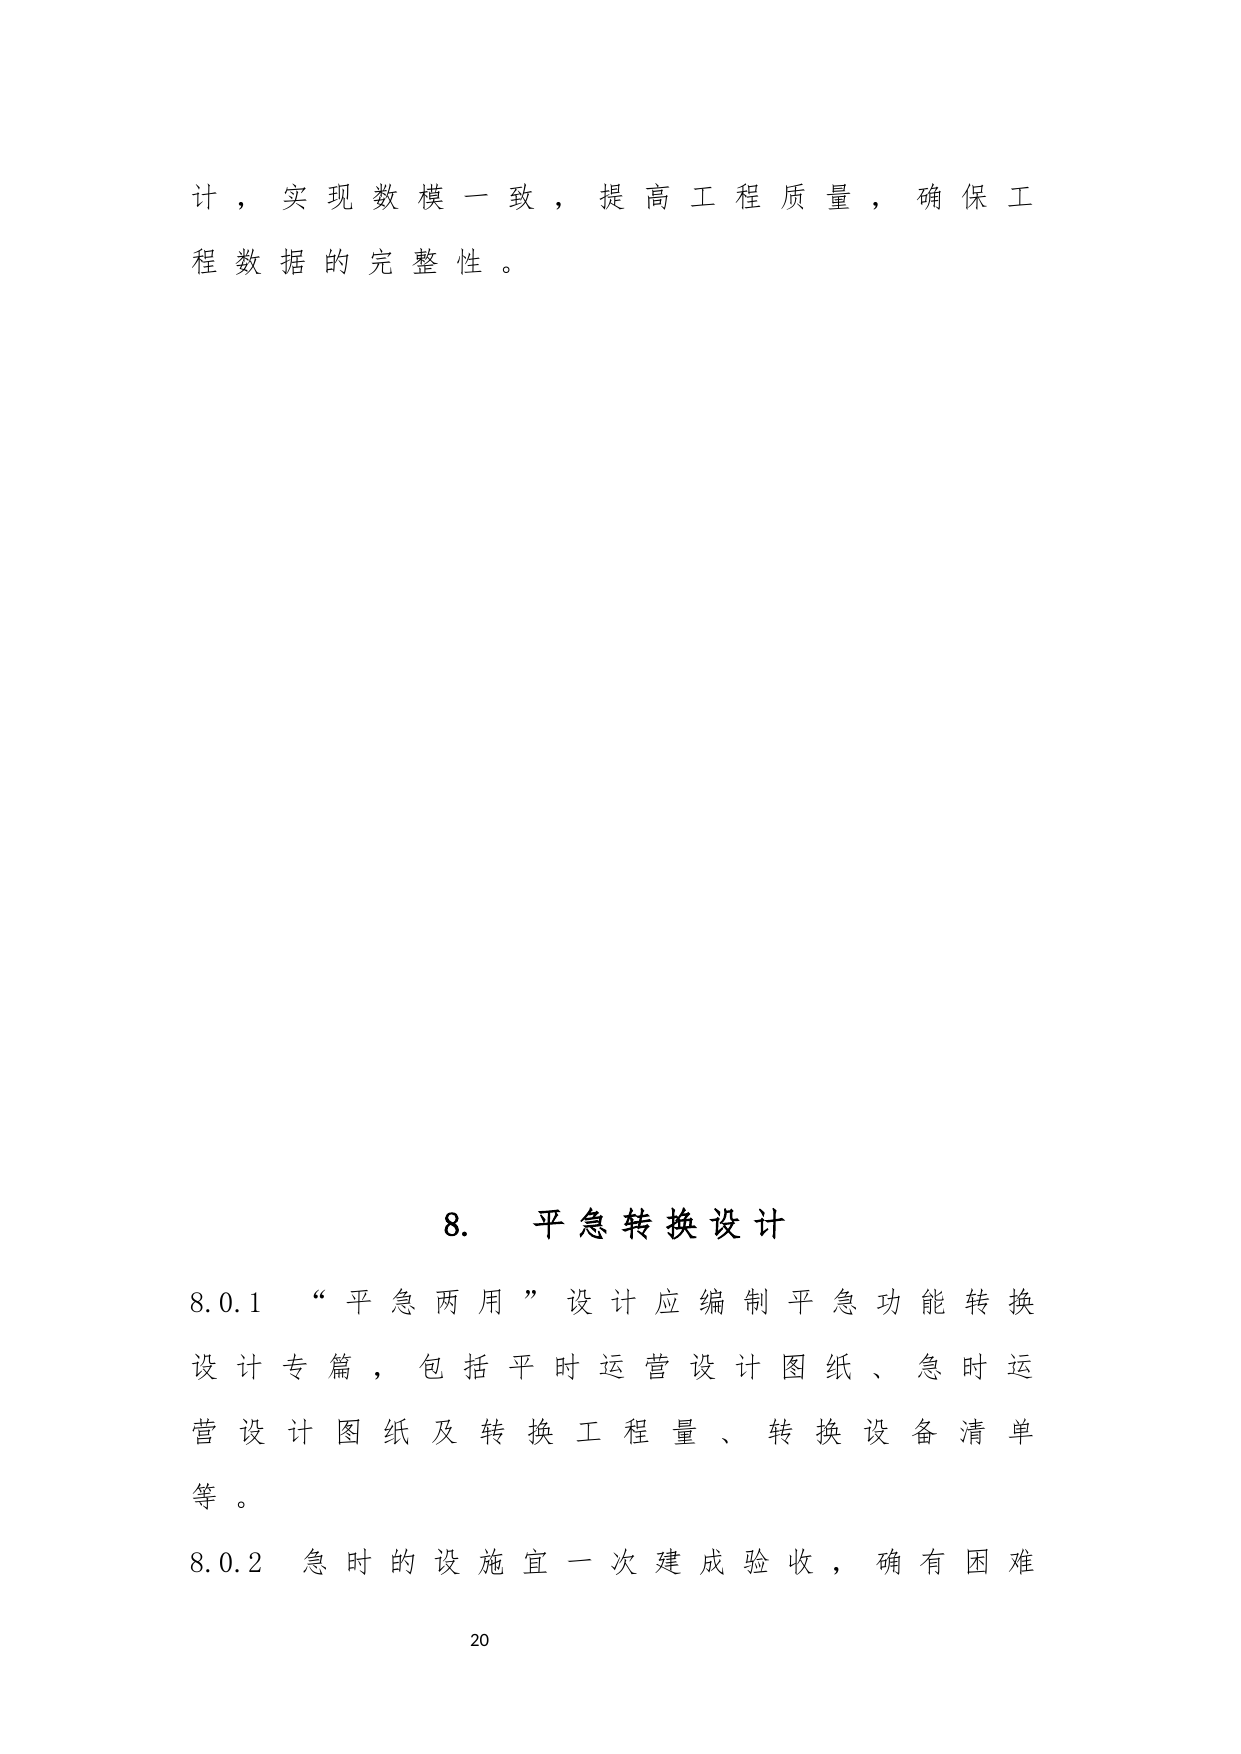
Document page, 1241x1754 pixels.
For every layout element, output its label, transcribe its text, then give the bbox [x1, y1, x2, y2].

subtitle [189, 162, 1051, 292]
subtitle “平急两用”设计应编制平急功能转换设计专篇，包括平时运营设计图纸、急时运营设计图纸及转换工程量、转换设备清单等。 [189, 1267, 1051, 1527]
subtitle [189, 1527, 1051, 1592]
list 平急转换设计 [189, 1202, 1051, 1267]
